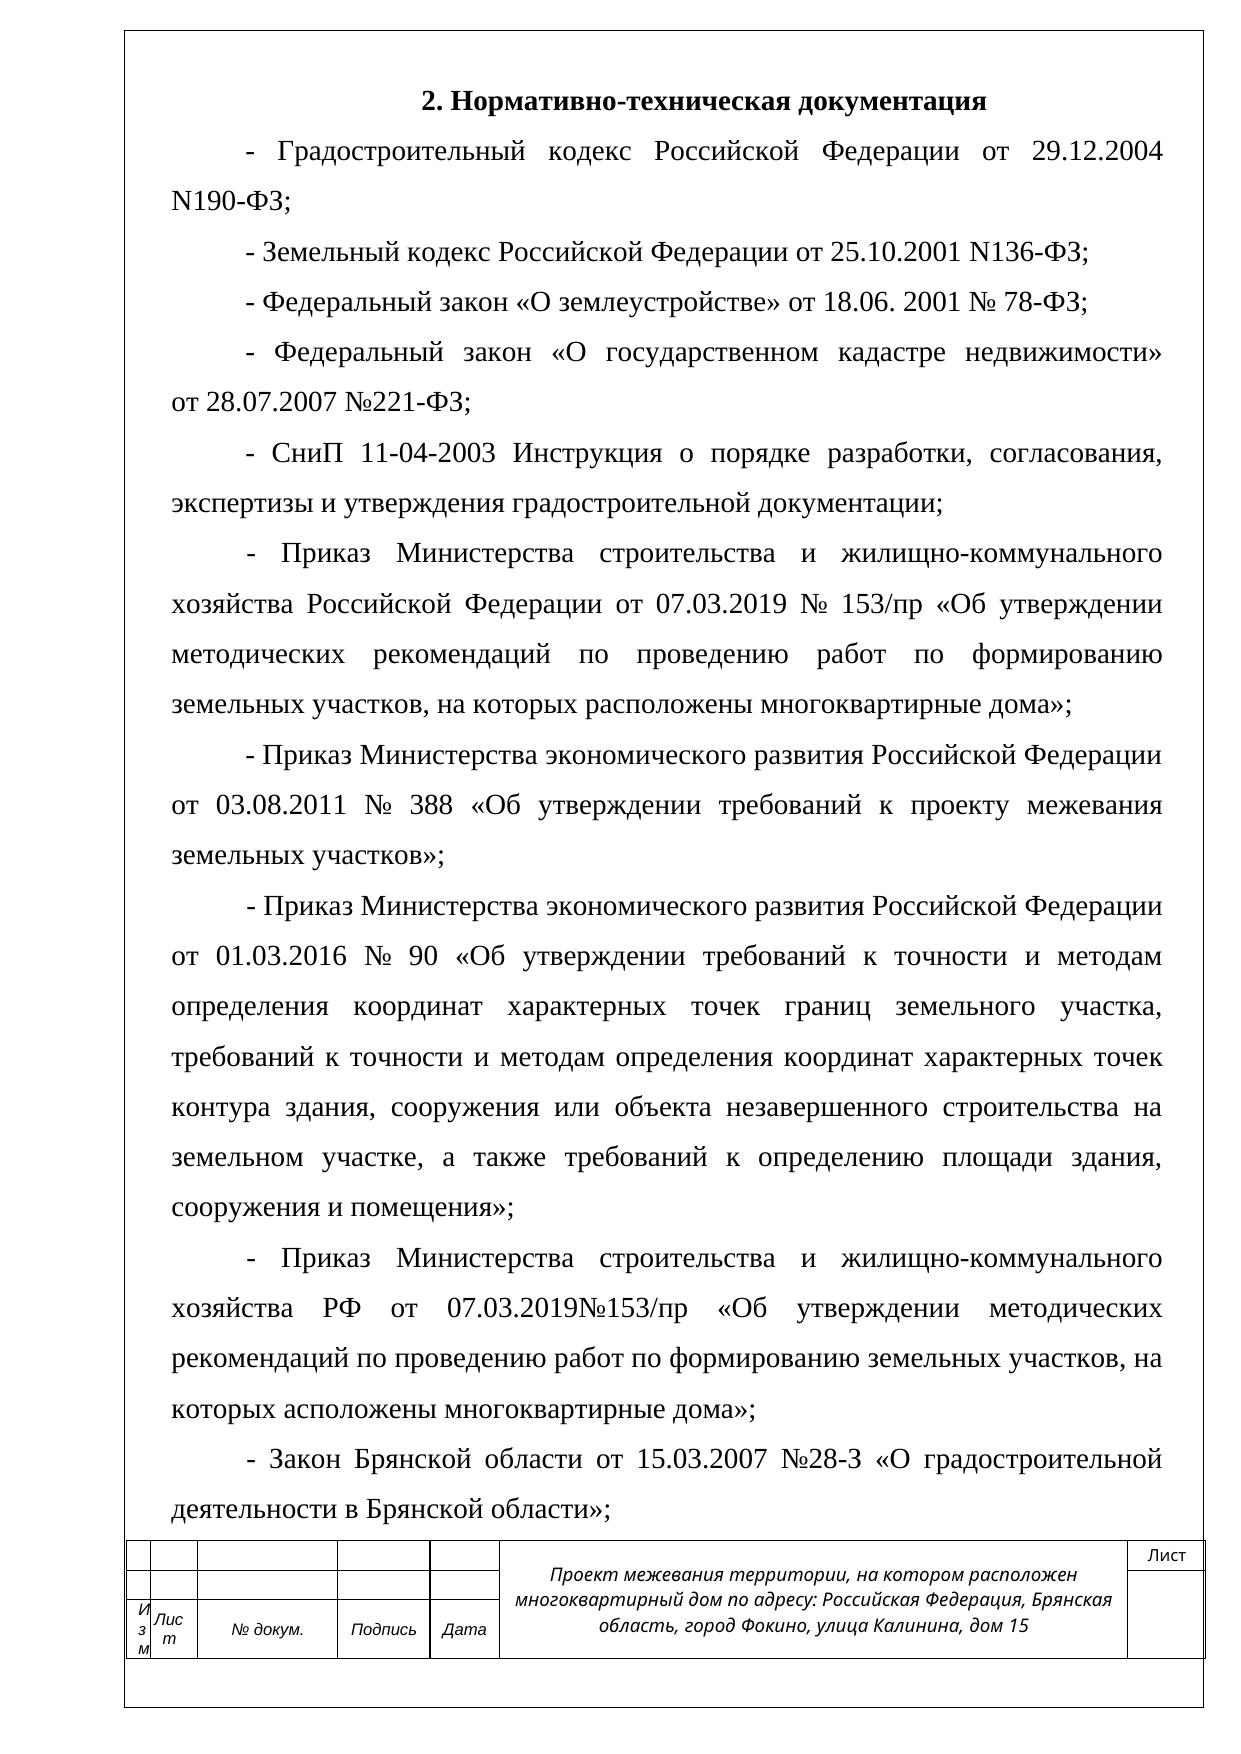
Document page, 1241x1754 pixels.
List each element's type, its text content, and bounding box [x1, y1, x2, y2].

text - Закон Брянской области от 15.03.2007 №28-З «О градостроительной деятельности в Брянской области»; [171, 1441, 1163, 1525]
text - Федеральный закон «О государственном кадастре недвижимости» от 28.07.2007 №221-ФЗ; [171, 334, 1163, 418]
text - Приказ Министерства экономического развития Российской Федерации от 01.03.2016 № 90 «Об утверждении требований к точности и методам определения координат характерных точек границ земельного участка, требований к точности и методам определения координат характерных точек контура здания, сооружения или объекта незавершенного строительства на земельном участке, а также требований к определению площади здания, сооружения и помещения»; [171, 888, 1163, 1223]
text - Федеральный закон «О землеустройстве» от 18.06. 2001 № 78-ФЗ; [171, 284, 1163, 317]
text - Приказ Министерства строительства и жилищно-коммунального хозяйства РФ от 07.03.2019№153/пр «Об утверждении методических рекомендаций по проведению работ по формированию земельных участков, на которых асположены многоквартирные дома»; [171, 1240, 1163, 1424]
text - Приказ Министерства экономического развития Российской Федерации от 03.08.2011 № 388 «Об утверждении требований к проекту межевания земельных участков»; [171, 737, 1163, 871]
text - СниП 11-04-2003 Инструкция о порядке разработки, согласования, экспертизы и утверждения градостроительной документации; [171, 435, 1163, 519]
text - Земельный кодекс Российской Федерации от 25.10.2001 N136-ФЗ; [171, 234, 1163, 267]
text 2. Нормативно-техническая документация [171, 83, 1163, 116]
text - Градостроительный кодекс Российской Федерации от 29.12.2004 N190-ФЗ; [171, 133, 1163, 217]
text - Приказ Министерства строительства и жилищно-коммунального хозяйства Российской Федерации от 07.03.2019 № 153/пр «Об утверждении методических рекомендаций по проведению работ по формированию земельных участков, на которых расположены многоквартирные дома»; [171, 536, 1163, 720]
